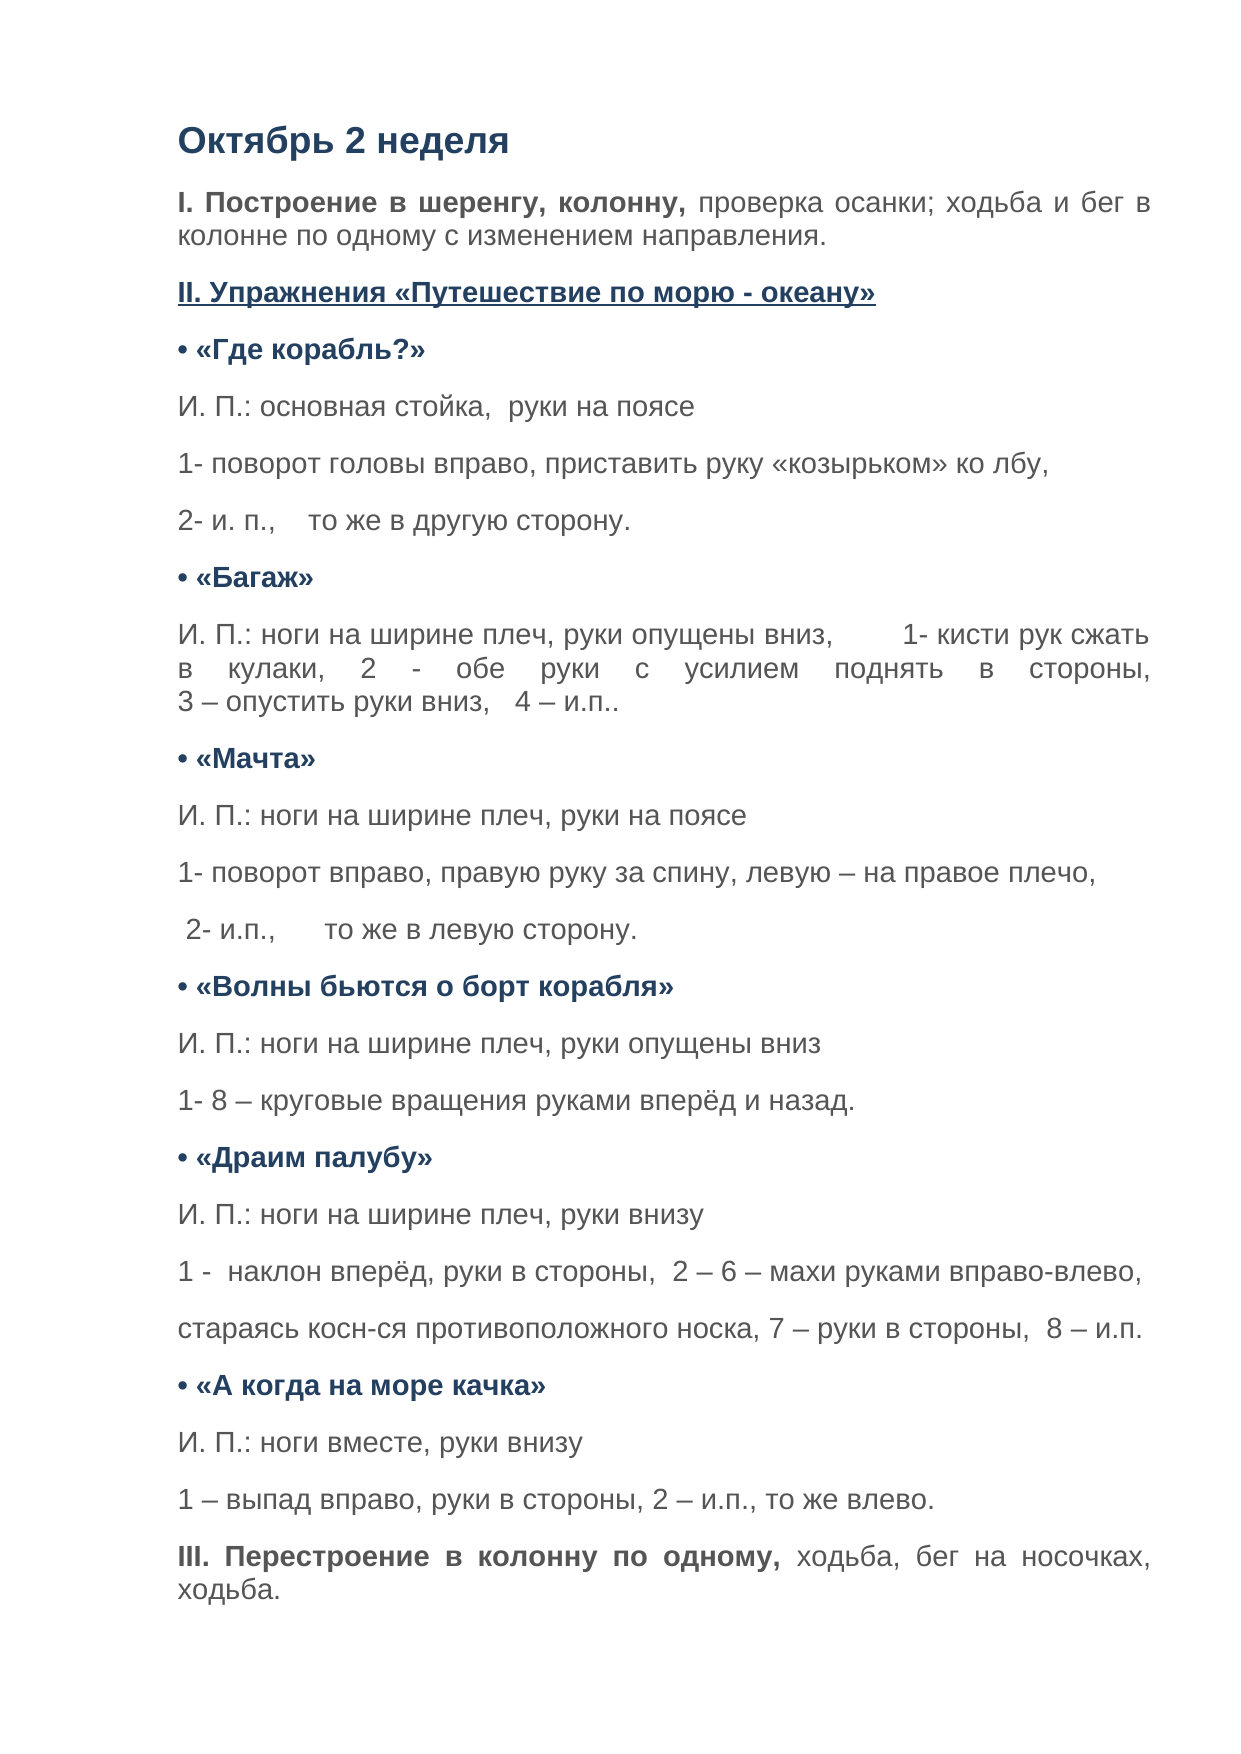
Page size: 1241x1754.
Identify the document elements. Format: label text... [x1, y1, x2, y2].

text 1- поворот вправо, правую руку за спину, левую – на правое плечо, [177, 855, 1152, 889]
text И. П.: ноги на ширине плеч, руки опущены вниз, 1- кисти рук сжать в кулаки, 2 - обе руки с усилием поднять в стороны, 3 – опустить руки вниз, 4 – и.п.. [177, 617, 1152, 718]
text 1- поворот головы вправо, приставить руку «козырьком» ко лбу, [177, 446, 1152, 480]
text Октябрь 2 неделя [177, 118, 1152, 161]
text И. П.: основная стойка, руки на поясе [177, 389, 1152, 423]
text И. П.: ноги вместе, руки внизу [177, 1425, 1152, 1458]
text И. П.: ноги на ширине плеч, руки опущены вниз [177, 1026, 1152, 1059]
text • «Где корабль?» [177, 332, 1152, 366]
text 2- и. п., то же в другую сторону. [177, 503, 1152, 537]
text I. Построение в шеренгу, колонну, проверка осанки; ходьба и бег в колонне по одному с изменением направления. [177, 185, 1152, 252]
text • «Волны бьются о борт корабля» [177, 969, 1152, 1003]
text III. Перестроение в колонну по одному, ходьба, бег на носочках, ходьба. [177, 1539, 1152, 1606]
text стараясь косн-ся противоположного носка, 7 – руки в стороны, 8 – и.п. [177, 1311, 1152, 1344]
text II. Упражнения «Путешествие по морю - океану» [177, 275, 1152, 309]
text И. П.: ноги на ширине плеч, руки внизу [177, 1197, 1152, 1231]
text 2- и.п., то же в левую сторону. [177, 912, 1152, 946]
text • «Мачта» [177, 741, 1152, 775]
text 1 – выпад вправо, руки в стороны, 2 – и.п., то же влево. [177, 1482, 1152, 1515]
text 1 - наклон вперёд, руки в стороны, 2 – 6 – махи руками вправо-влево, [177, 1254, 1152, 1287]
text • «А когда на море качка» [177, 1368, 1152, 1401]
text • «Драим палубу» [177, 1140, 1152, 1173]
text И. П.: ноги на ширине плеч, руки на поясе [177, 798, 1152, 832]
text 1- 8 – круговые вращения руками вперёд и назад. [177, 1083, 1152, 1117]
text • «Багаж» [177, 560, 1152, 594]
